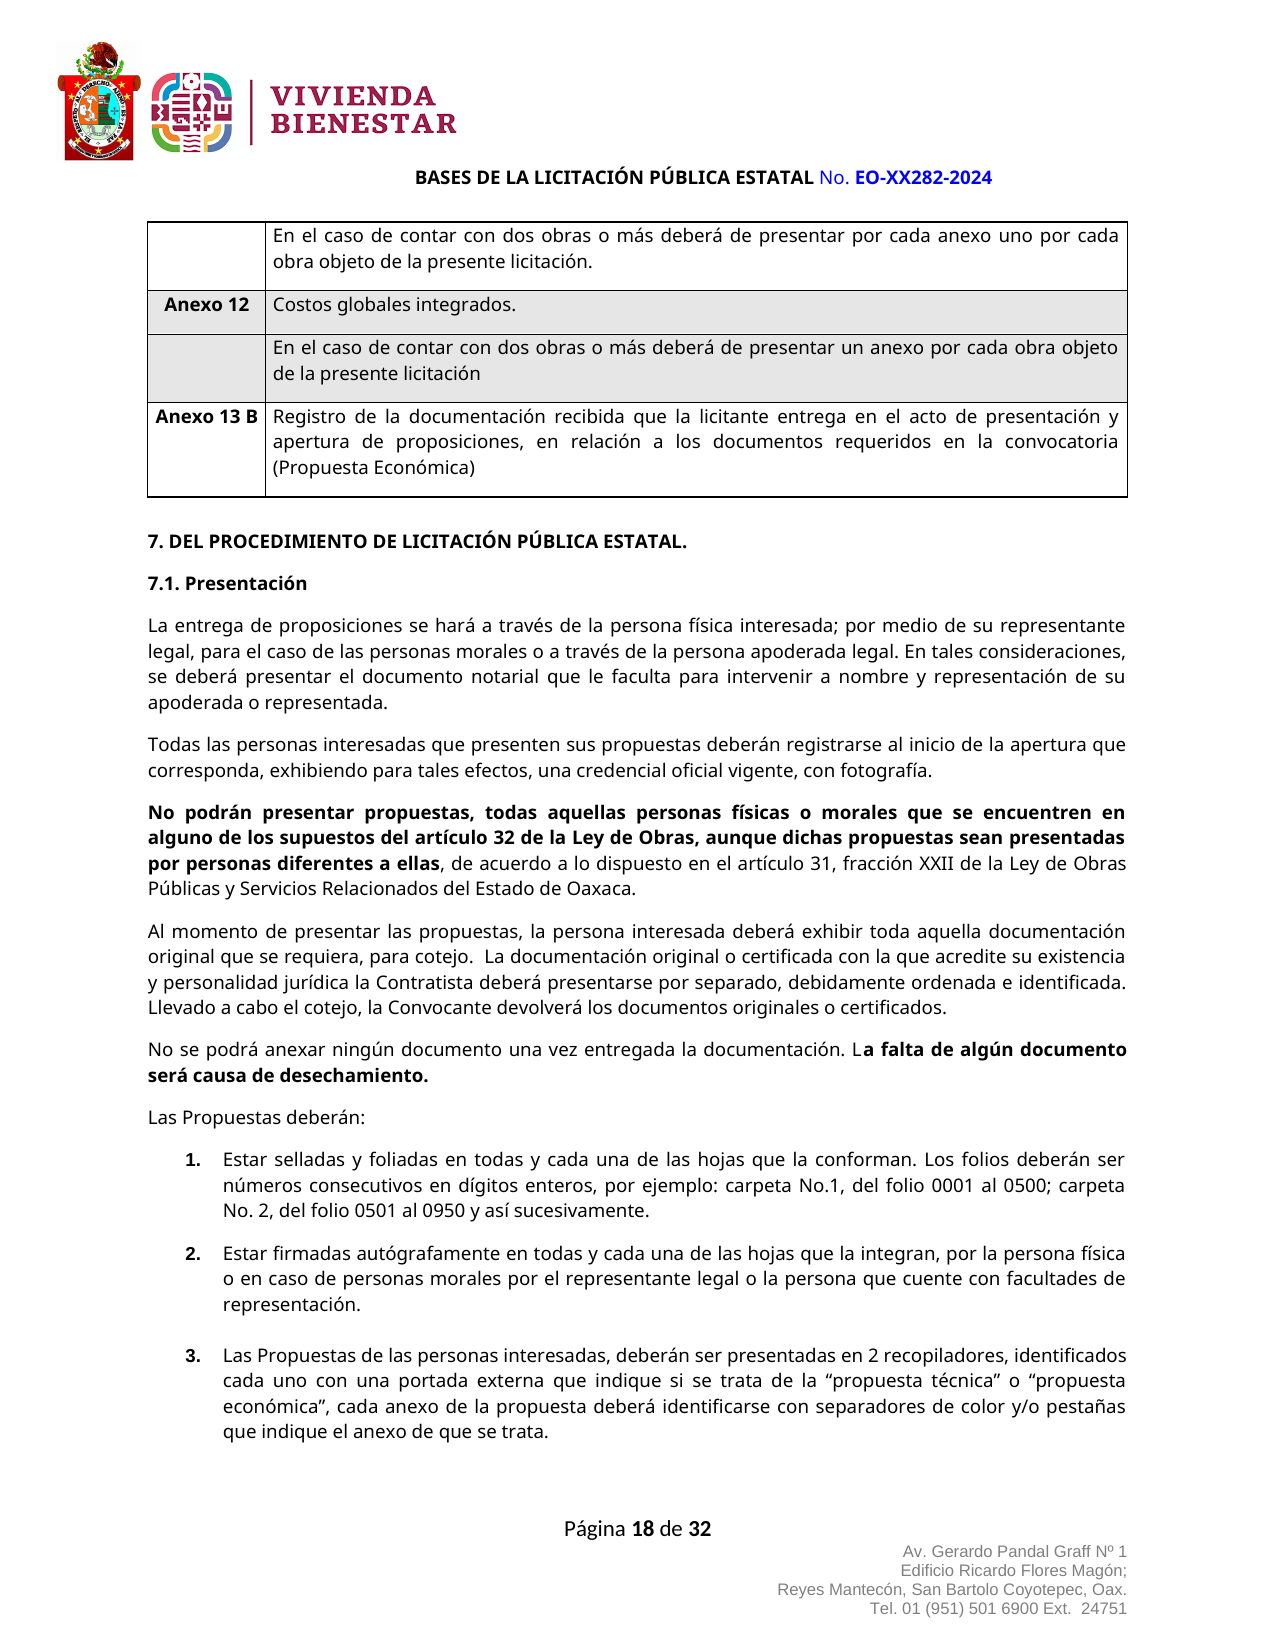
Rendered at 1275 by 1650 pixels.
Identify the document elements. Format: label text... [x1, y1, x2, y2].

table_cell En el caso de contar con dos obras o más deberá de presentar por cada anexo uno por cada obra objeto de la presente licitación. [266, 223, 1127, 290]
text Las Propuestas deberán: [148, 1104, 1127, 1130]
text No podrán presentar propuestas, todas aquellas personas físicas o morales que se encuentren en alguno de los supuestos del artículo 32 de la Ley de Obras, aunque dichas propuestas sean presentadas por personas diferentes a ellas, de acuerdo a lo dispuesto en el artículo 31, fracción XXII de la Ley de Obras Públicas y Servicios Relacionados del Estado de Oaxaca. [148, 799, 1127, 901]
table_cell [148, 335, 265, 402]
text 7.1. Presentación [148, 571, 1127, 596]
picture [147, 64, 473, 161]
text No se podrá anexar ningún documento una vez entregada la documentación. La falta de algún documento será causa de desechamiento. [148, 1037, 1127, 1088]
picture [55, 41, 143, 163]
table_cell Anexo 13 B [148, 403, 265, 496]
text Al momento de presentar las propuestas, la persona interesada deberá exhibir toda aquella documentación original que se requiera, para cotejo. La documentación original o certificada con la que acredite su existencia y personalidad jurídica la Contratista deberá presentarse por separado, debidamente ordenada e identificada. Llevado a cabo el cotejo, la Convocante devolverá los documentos originales o certificados. [148, 918, 1127, 1020]
table_cell Anexo 12 [148, 291, 265, 333]
table_cell Costos globales integrados. [266, 291, 1127, 333]
list Estar firmadas autógrafamente en todas y cada una de las hojas que la integran, por la persona física o en caso de personas morales por el representante legal o la persona que cuente con facultades de representación. [185, 1240, 1127, 1316]
list Las Propuestas de las personas interesadas, deberán ser presentadas en 2 recopiladores, identificados cada uno con una portada externa que indique si se trata de la “propuesta técnica” o “propuesta económica”, cada anexo de la propuesta deberá identificarse con separadores de color y/o pestañas que indique el anexo de que se trata. [185, 1342, 1127, 1444]
text La entrega de proposiciones se hará a través de la persona física interesada; por medio de su representante legal, para el caso de las personas morales o a través de la persona apoderada legal. En tales consideraciones, se deberá presentar el documento notarial que le faculta para intervenir a nombre y representación de su apoderada o representada. [148, 613, 1127, 715]
text 7. DEL PROCEDIMIENTO DE LICITACIÓN PÚBLICA ESTATAL. [148, 528, 1127, 554]
list Estar selladas y foliadas en todas y cada una de las hojas que la conforman. Los folios deberán ser números consecutivos en dígitos enteros, por ejemplo: carpeta No.1, del folio 0001 al 0500; carpeta No. 2, del folio 0501 al 0950 y así sucesivamente. [185, 1147, 1127, 1223]
table_cell Registro de la documentación recibida que la licitante entrega en el acto de presentación y apertura de proposiciones, en relación a los documentos requeridos en la convocatoria (Propuesta Económica) [266, 403, 1127, 496]
table_cell En el caso de contar con dos obras o más deberá de presentar un anexo por cada obra objeto de la presente licitación [266, 335, 1127, 402]
text Todas las personas interesadas que presenten sus propuestas deberán registrarse al inicio de la apertura que corresponda, exhibiendo para tales efectos, una credencial oficial vigente, con fotografía. [148, 731, 1127, 782]
